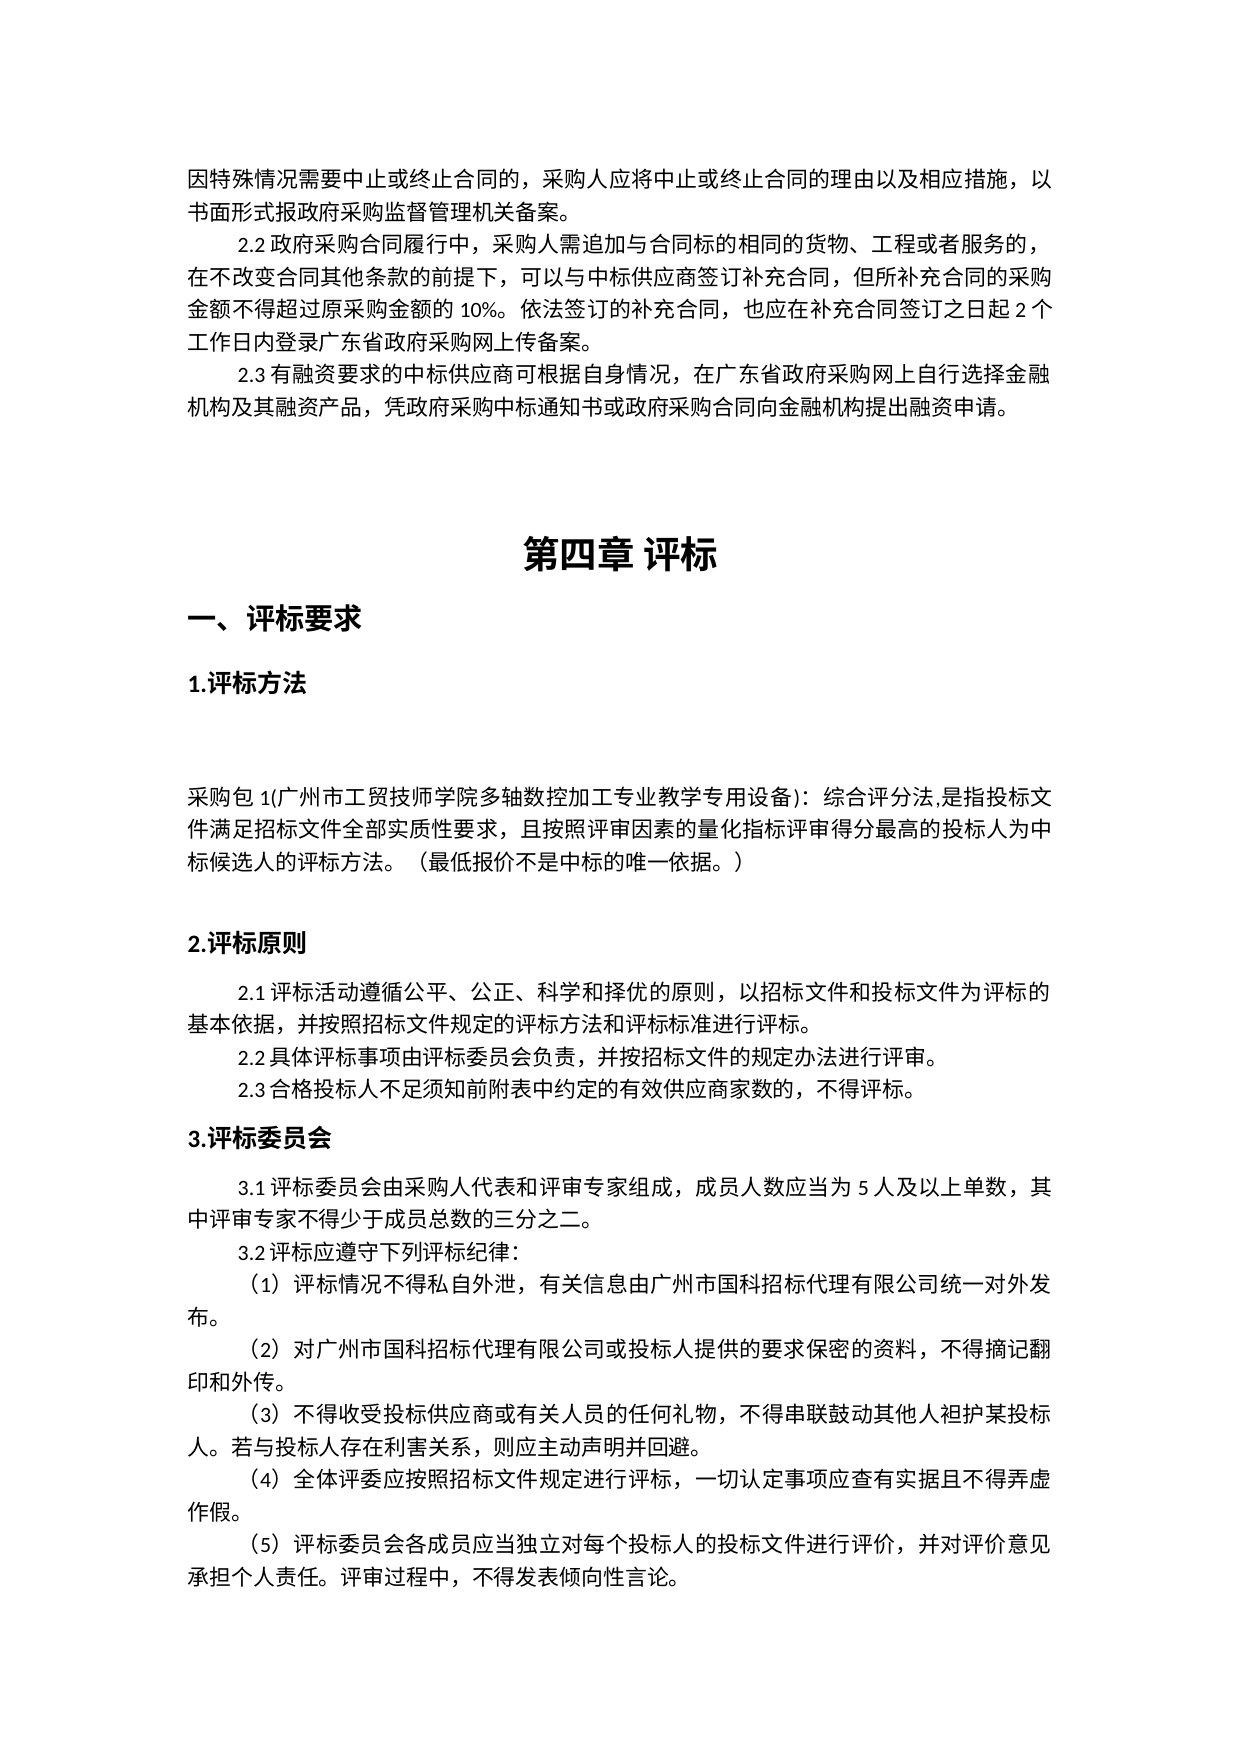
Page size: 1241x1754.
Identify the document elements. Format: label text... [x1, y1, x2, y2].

text 2.3合格投标人不足须知前附表中约定的有效供应商家数的，不得评标。 [187, 1072, 1053, 1104]
text 2.2具体评标事项由评标委员会负责，并按招标文件的规定办法进行评审。 [187, 1039, 1053, 1072]
text 第四章 评标 [187, 519, 1053, 584]
text 2.3有融资要求的中标供应商可根据自身情况，在广东省政府采购网上自行选择金融机构及其融资产品，凭政府采购中标通知书或政府采购合同向金融机构提出融资申请。 [187, 357, 1053, 422]
text 一、评标要求 [187, 584, 1053, 649]
text 3.评标委员会 [187, 1104, 1053, 1169]
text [187, 162, 1053, 227]
text （4）全体评委应按照招标文件规定进行评标，一切认定事项应查有实据且不得弄虚作假。 [187, 1462, 1053, 1527]
text 1.评标方法 [187, 649, 1053, 714]
text 3.1评标委员会由采购人代表和评审专家组成，成员人数应当为5人及以上单数，其中评审专家不得少于成员总数的三分之二。 [187, 1169, 1053, 1234]
text （2）对广州市国科招标代理有限公司或投标人提供的要求保密的资料，不得摘记翻印和外传。 [187, 1332, 1053, 1397]
text （1）评标情况不得私自外泄，有关信息由广州市国科招标代理有限公司统一对外发布。 [187, 1267, 1053, 1332]
text 采购包1(广州市工贸技师学院多轴数控加工专业教学专用设备)：综合评分法,是指投标文件满足招标文件全部实质性要求，且按照评审因素的量化指标评审得分最高的投标人为中标候选人的评标方法。（最低报价不是中标的唯一依据。） [187, 779, 1053, 877]
text 2.评标原则 [187, 909, 1053, 974]
text 2.1评标活动遵循公平、公正、科学和择优的原则，以招标文件和投标文件为评标的基本依据，并按照招标文件规定的评标方法和评标标准进行评标。 [187, 974, 1053, 1039]
text （5）评标委员会各成员应当独立对每个投标人的投标文件进行评价，并对评价意见承担个人责任。评审过程中，不得发表倾向性言论。 [187, 1527, 1053, 1592]
text 2.2政府采购合同履行中，采购人需追加与合同标的相同的货物、工程或者服务的，在不改变合同其他条款的前提下，可以与中标供应商签订补充合同，但所补充合同的采购金额不得超过原采购金额的10%。依法签订的补充合同，也应在补充合同签订之日起2个工作日内登录广东省政府采购网上传备案。 [187, 227, 1053, 357]
text 3.2评标应遵守下列评标纪律： [187, 1234, 1053, 1267]
text （3）不得收受投标供应商或有关人员的任何礼物，不得串联鼓动其他人袒护某投标人。若与投标人存在利害关系，则应主动声明并回避。 [187, 1397, 1053, 1462]
